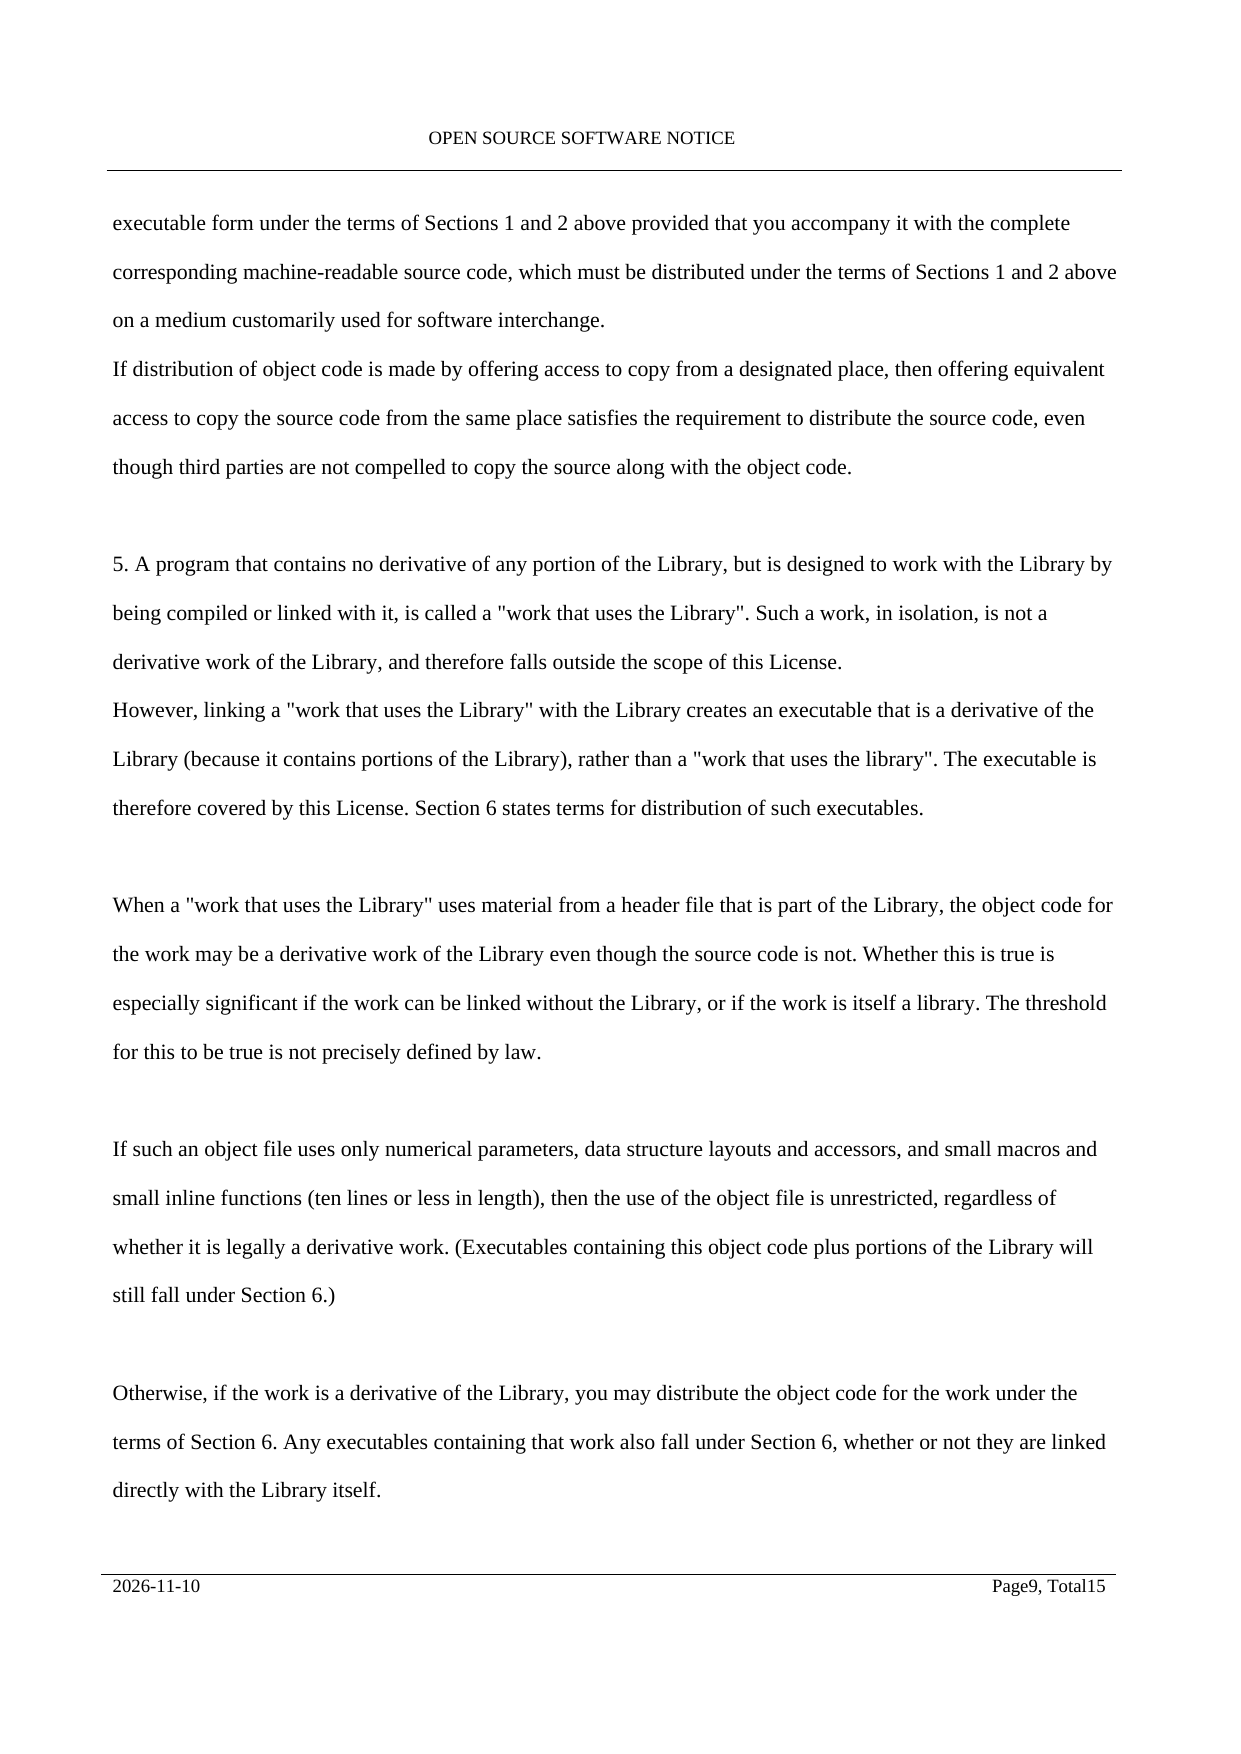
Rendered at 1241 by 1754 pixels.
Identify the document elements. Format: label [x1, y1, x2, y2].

text [112, 206, 1128, 1506]
